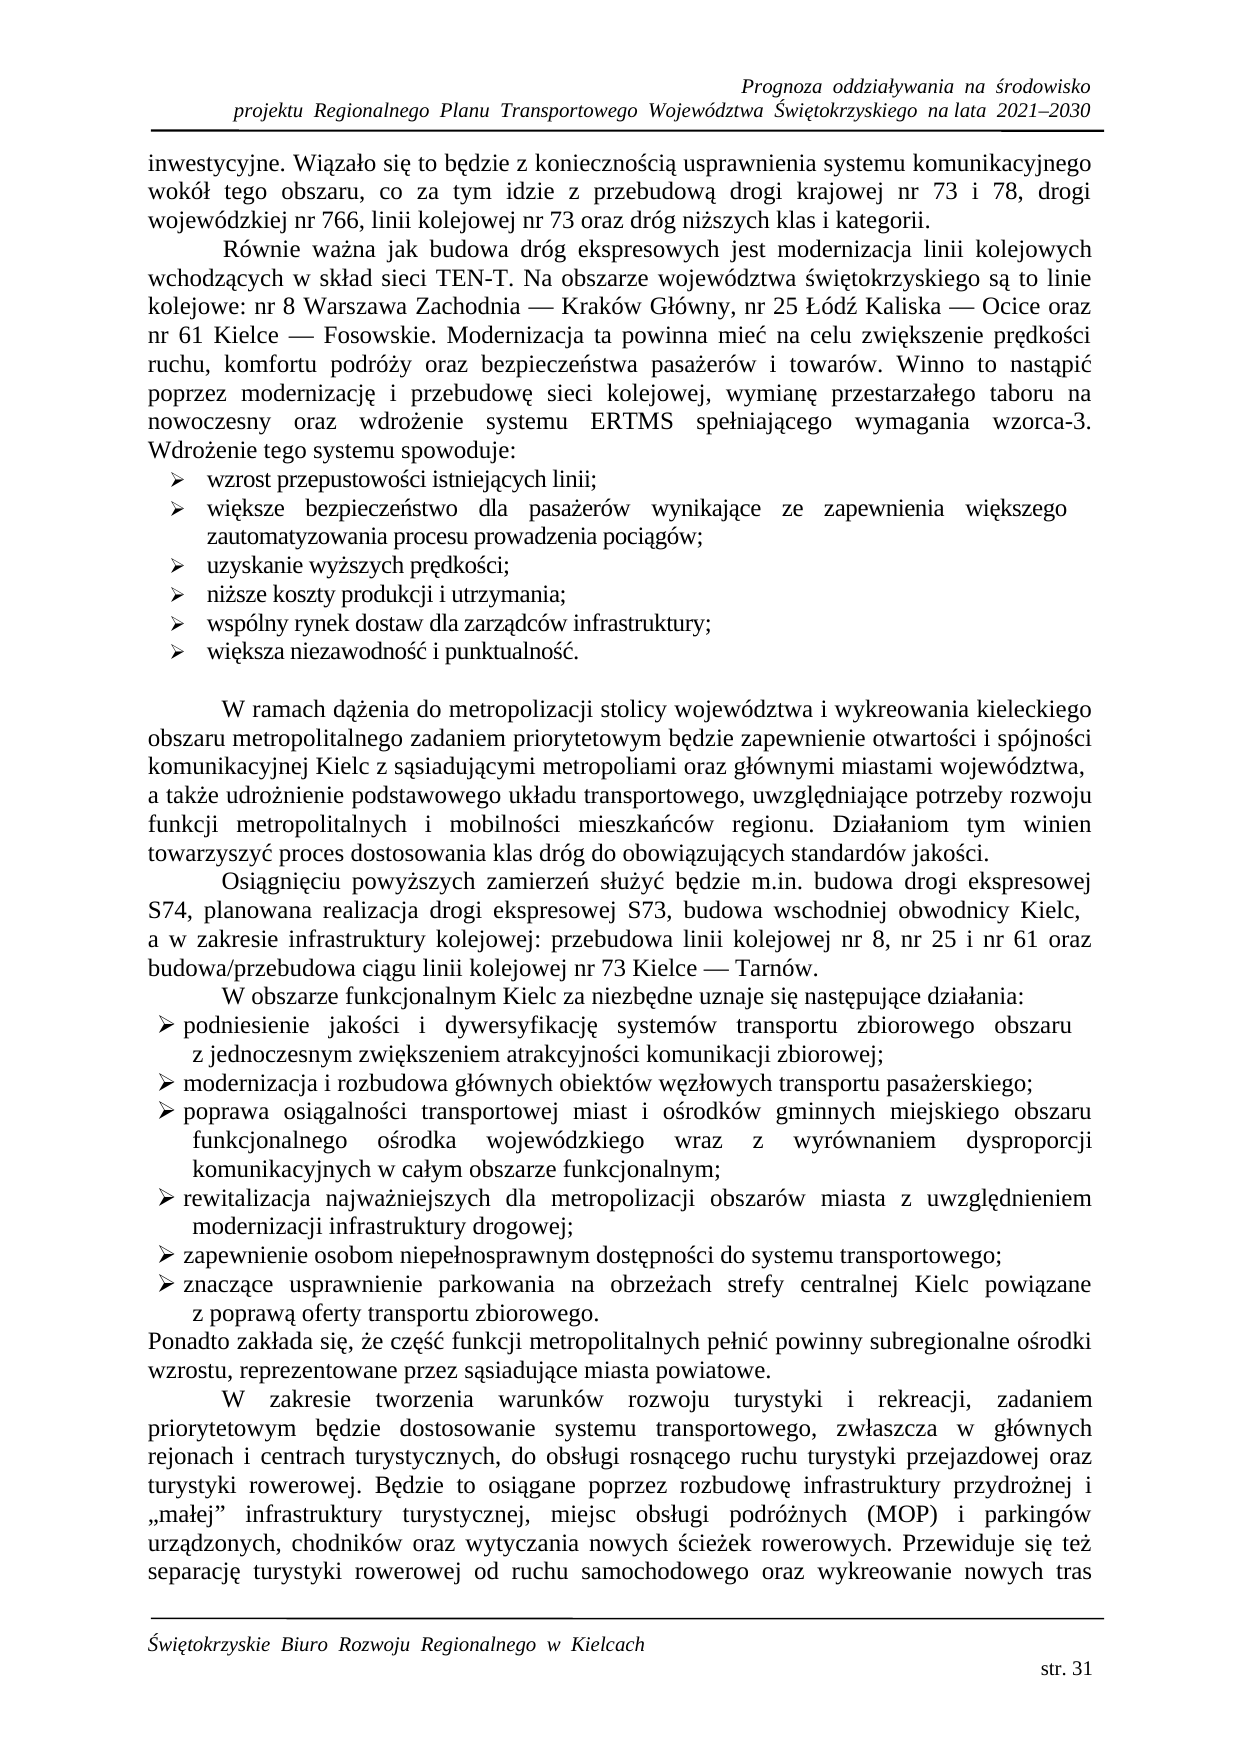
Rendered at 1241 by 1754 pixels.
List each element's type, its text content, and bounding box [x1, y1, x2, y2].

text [148, 148, 1093, 234]
list rewitalizacja najważniejszych dla metropolizacji obszarów miasta z uwzględnieniem modernizacji infrastruktury drogowej; [157, 1183, 1093, 1240]
list uzyskanie wyższych prędkości; [169, 550, 1068, 579]
list podniesienie jakości i dywersyfikację systemów transportu zbiorowego obszaru z jednoczesnym zwiększeniem atrakcyjności komunikacji zbiorowej; [157, 1010, 1093, 1068]
list większe bezpieczeństwo dla pasażerów wynikające ze zapewnienia większego zautomatyzowania procesu prowadzenia pociągów; [169, 493, 1068, 550]
list większa niezawodność i punktualność. [169, 636, 1068, 665]
list zapewnienie osobom niepełnosprawnym dostępności do systemu transportowego; [157, 1240, 1093, 1269]
text Ponadto zakłada się, że część funkcji metropolitalnych pełnić powinny subregionalne ośrodki wzrostu, reprezentowane przez sąsiadujące miasta powiatowe. [148, 1326, 1093, 1384]
text W obszarze funkcjonalnym Kielc za niezbędne uznaje się następujące działania: [148, 981, 1093, 1010]
list niższe koszty produkcji i utrzymania; [169, 579, 1068, 608]
list modernizacja i rozbudowa głównych obiektów węzłowych transportu pasażerskiego; [157, 1068, 1093, 1096]
text Równie ważna jak budowa dróg ekspresowych jest modernizacja linii kolejowych wchodzących w skład sieci TEN-T. Na obszarze województwa świętokrzyskiego są to linie kolejowe: nr 8 Warszawa Zachodnia — Kraków Główny, nr 25 Łódź Kaliska — Ocice oraz nr 61 Kielce — Fosowskie. Modernizacja ta powinna mieć na celu zwiększenie prędkości ruchu, komfortu podróży oraz bezpieczeństwa pasażerów i towarów. Winno to nastąpić poprzez modernizację i przebudowę sieci kolejowej, wymianę przestarzałego taboru na nowoczesny oraz wdrożenie systemu ERTMS spełniającego wymagania wzorca-3. Wdrożenie tego systemu spowoduje: [148, 234, 1093, 464]
list poprawa osiągalności transportowej miast i ośrodków gminnych miejskiego obszaru funkcjonalnego ośrodka wojewódzkiego wraz z wyrównaniem dysproporcji komunikacyjnych w całym obszarze funkcjonalnym; [157, 1096, 1093, 1183]
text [148, 1384, 1093, 1585]
list wspólny rynek dostaw dla zarządców infrastruktury; [169, 608, 1068, 636]
list znaczące usprawnienie parkowania na obrzeżach strefy centralnej Kielc powiązane z poprawą oferty transportu zbiorowego. [157, 1269, 1093, 1326]
list wzrost przepustowości istniejących linii; [169, 464, 1068, 493]
text W ramach dążenia do metropolizacji stolicy województwa i wykreowania kieleckiego obszaru metropolitalnego zadaniem priorytetowym będzie zapewnienie otwartości i spójności komunikacyjnej Kielc z sąsiadującymi metropoliami oraz głównymi miastami województwa, a także udrożnienie podstawowego układu transportowego, uwzględniające potrzeby rozwoju funkcji metropolitalnych i mobilności mieszkańców regionu. Działaniom tym winien towarzyszyć proces dostosowania klas dróg do obowiązujących standardów jakości. [148, 694, 1093, 866]
text Osiągnięciu powyższych zamierzeń służyć będzie m.in. budowa drogi ekspresowej S74, planowana realizacja drogi ekspresowej S73, budowa wschodniej obwodnicy Kielc, a w zakresie infrastruktury kolejowej: przebudowa linii kolejowej nr 8, nr 25 i nr 61 oraz budowa/przebudowa ciągu linii kolejowej nr 73 Kielce — Tarnów. [148, 866, 1093, 981]
